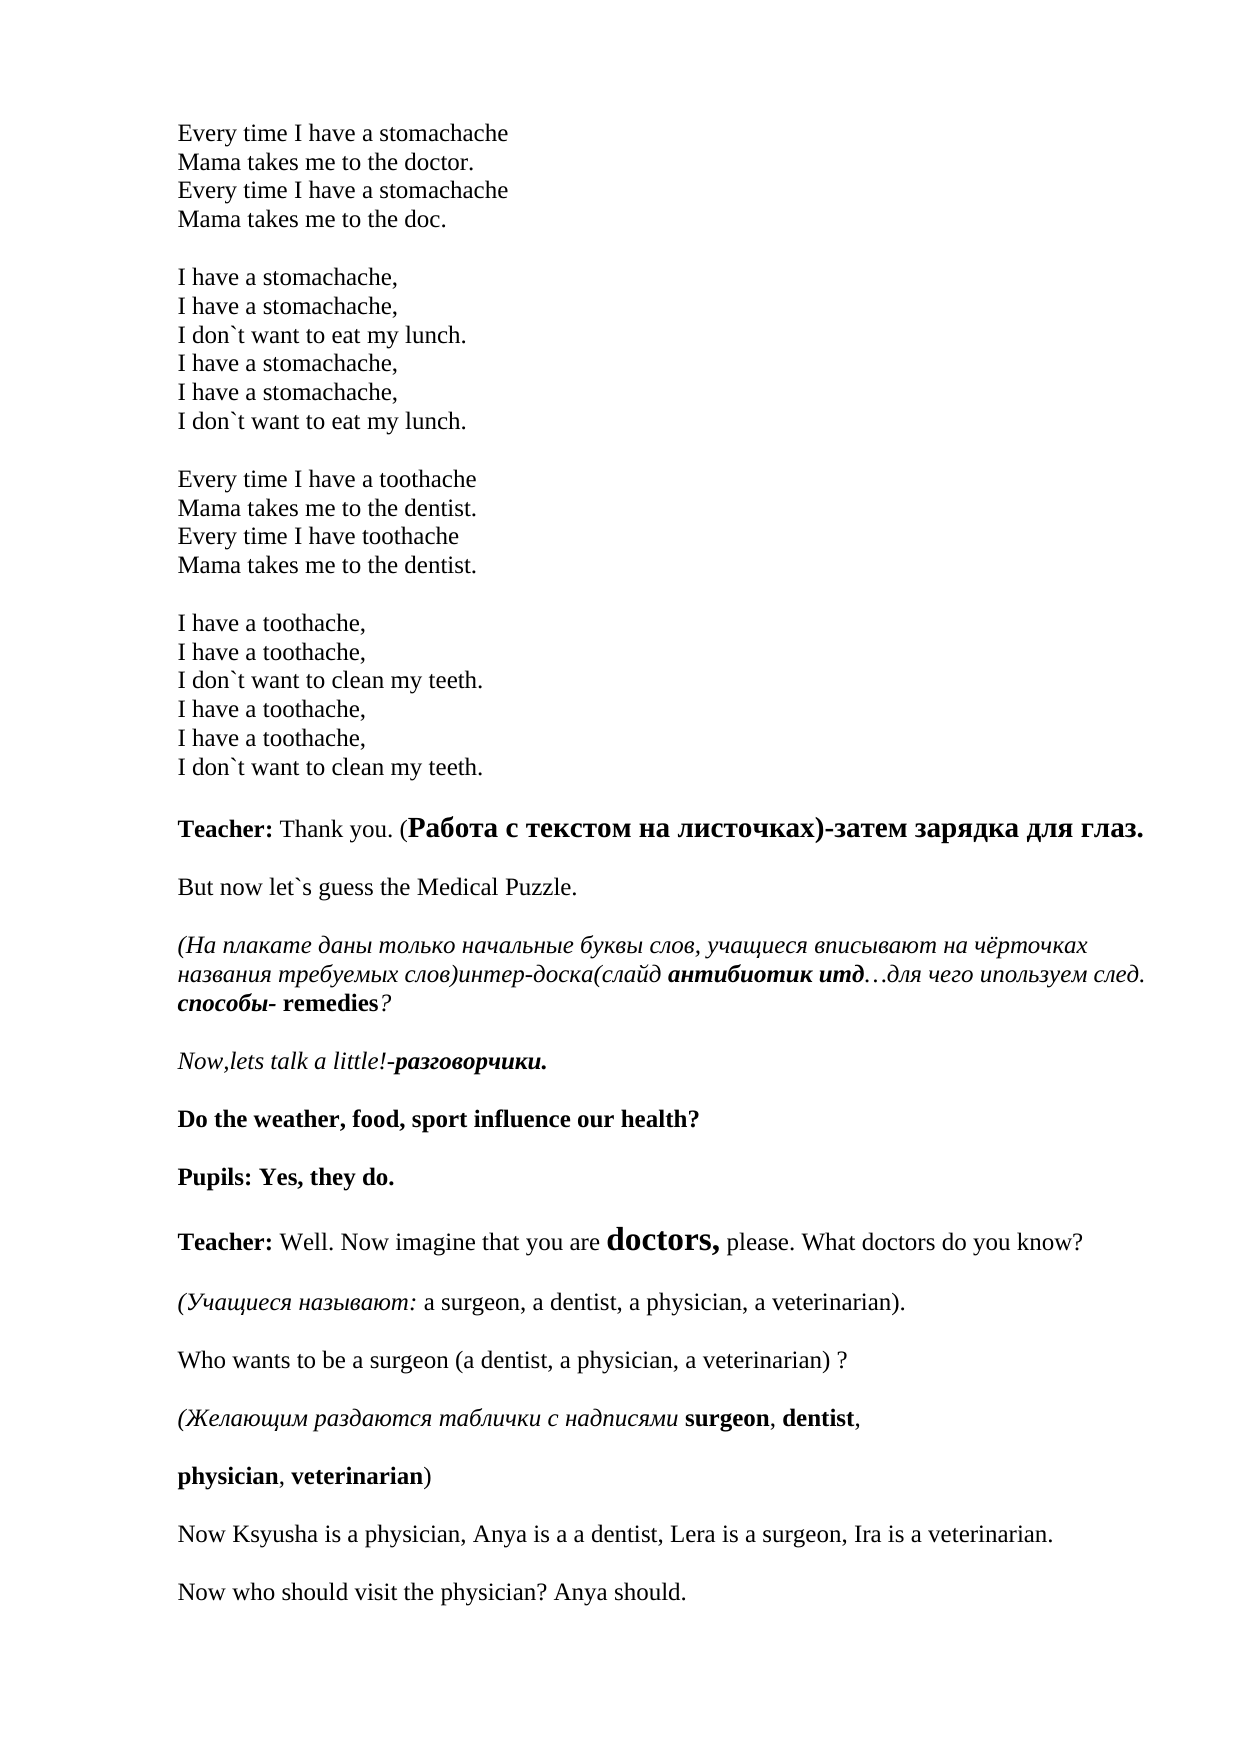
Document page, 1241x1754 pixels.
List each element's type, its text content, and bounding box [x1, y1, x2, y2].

text Do the weather, food, sport influence our health? [177, 1104, 1152, 1132]
text Every time I have a toothache Mama takes me to the dentist. Every time I have toothache Mama takes me to the dentist. [177, 464, 1152, 579]
text Every time I have a stomachache Mama takes me to the doctor. Every time I have a stomachache Mama takes me to the doc. [177, 118, 1152, 233]
text physician, veterinarian) [177, 1461, 1152, 1489]
text Teacher: Well. Now imagine that you are doctors, please. What doctors do you know? [177, 1219, 1152, 1258]
text Now who should visit the physician? Anya should. [177, 1577, 1152, 1605]
text I have a toothache, I have a toothache, I don`t want to clean my teeth. I have a toothache, I have a toothache, I don`t want to clean my teeth. [177, 608, 1152, 781]
text (На плакате даны только начальные буквы слов, учащиеся вписывают на чёрточках названия требуемых слов)интер-доска(слайд антибиотик итд…для чего ипользуем след. способы- remedies? [177, 930, 1152, 1017]
text Now Ksyusha is a physician, Anya is a a dentist, Lera is a surgeon, Ira is a veterinarian. [177, 1519, 1152, 1547]
text Teacher: Thank you. (Работа с текстом на листочках)-затем зарядка для глаз. [177, 810, 1152, 843]
text Pupils: Yes, they do. [177, 1162, 1152, 1190]
text I have a stomachache, I have a stomachache, I don`t want to eat my lunch. I have a stomachache, I have a stomachache, I don`t want to eat my lunch. [177, 262, 1152, 435]
text (Учащиеся называют: a surgeon, a dentist, a physician, a veterinarian). [177, 1287, 1152, 1316]
text But now let`s guess the Medical Puzzle. [177, 872, 1152, 901]
text Who wants to be a surgeon (a dentist, a physician, a veterinarian) ? [177, 1345, 1152, 1374]
text (Желающим раздаются таблички с надписями surgeon, dentist, [177, 1403, 1152, 1432]
text Now,lets talk a little!-разговорчики. [177, 1046, 1152, 1074]
